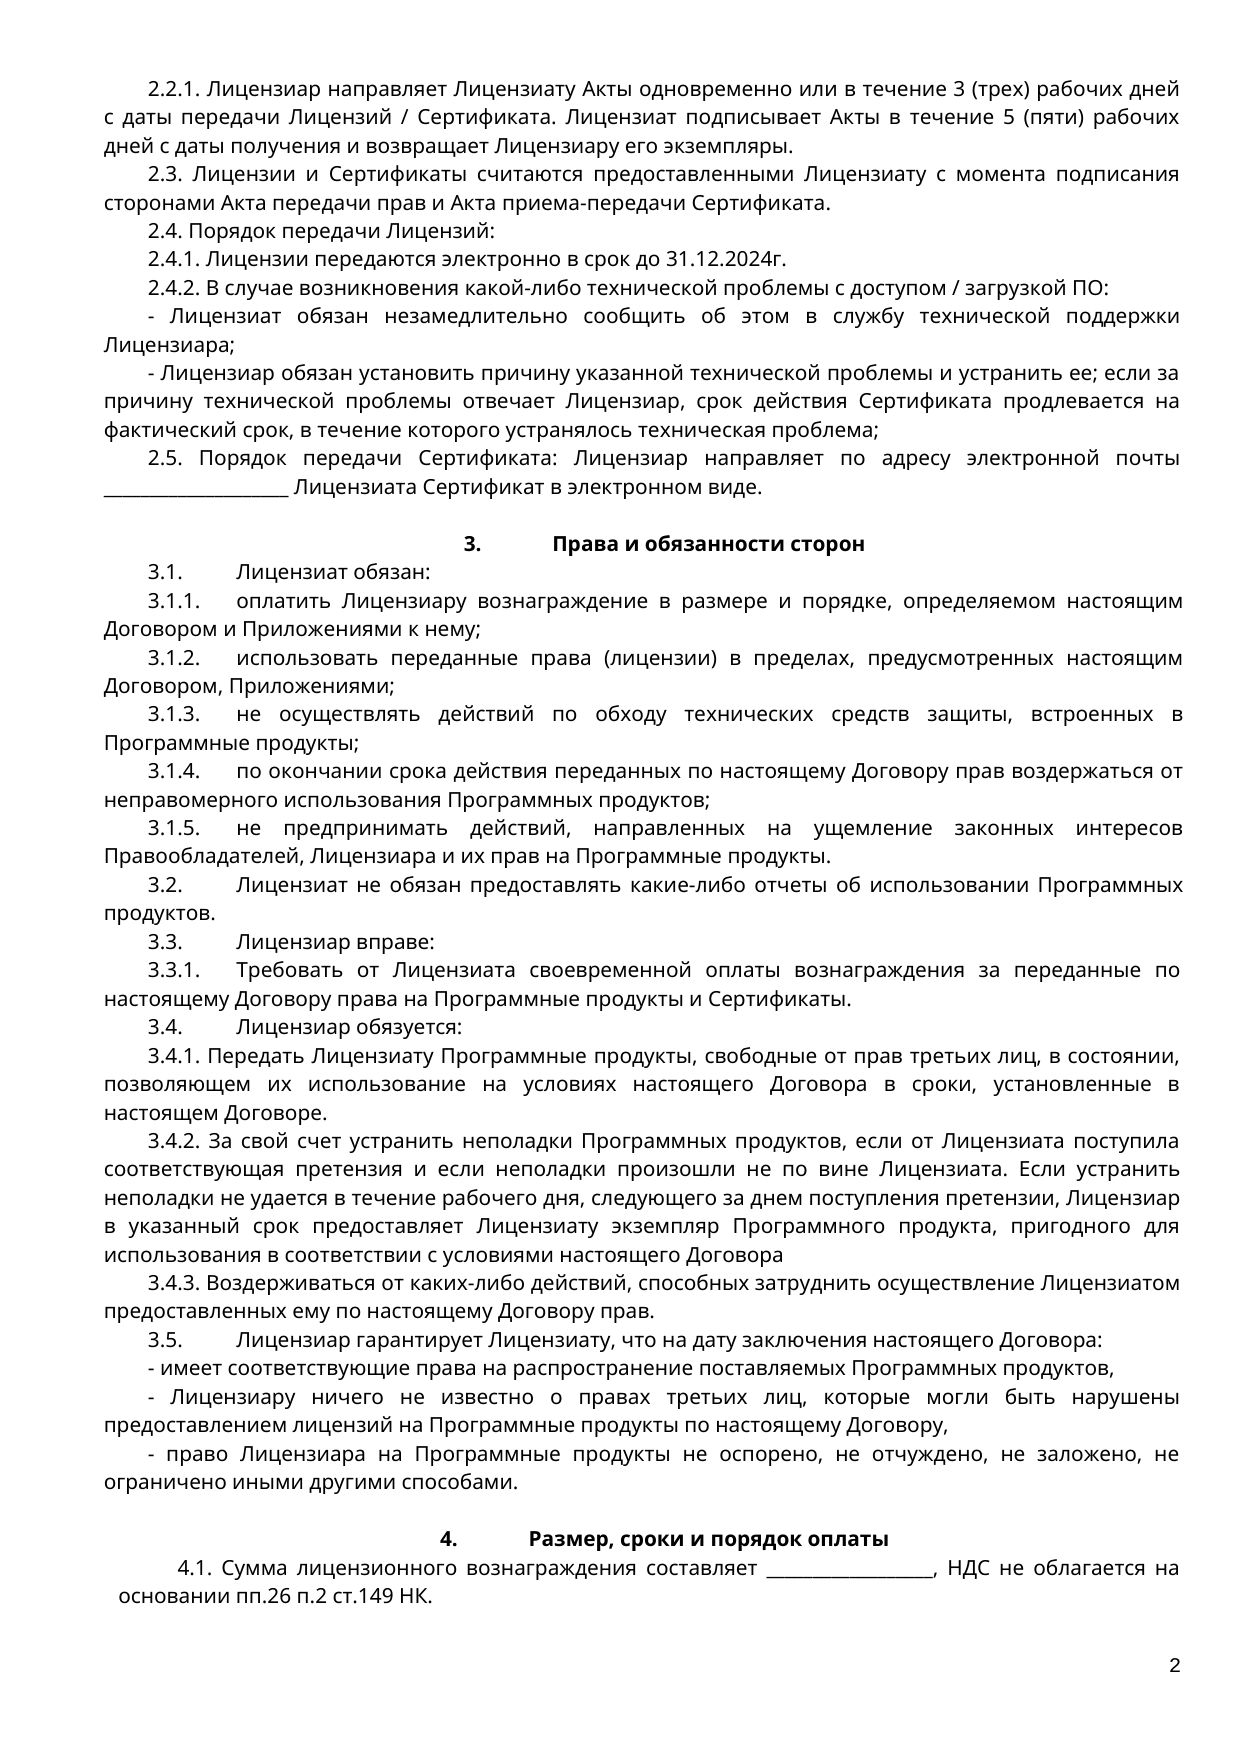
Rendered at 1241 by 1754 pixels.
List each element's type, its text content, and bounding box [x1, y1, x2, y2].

list - имеет соответствующие права на распространение поставляемых Программных продуктов, [103, 1353, 1181, 1382]
list Требовать от Лицензиата своевременной оплаты вознаграждения за переданные по настоящему Договору права на Программные продукты и Сертификаты. [103, 955, 1181, 1012]
list Размер, сроки и порядок оплаты [103, 1524, 1181, 1553]
list не осуществлять действий по обходу технических средств защиты, встроенных в Программные продукты; [103, 699, 1184, 756]
list Лицензиар вправе: [103, 927, 1181, 955]
list - право Лицензиара на Программные продукты не оспорено, не отчуждено, не заложено, не ограничено иными другими способами. [103, 1439, 1181, 1496]
text 4.1. Сумма лицензионного вознаграждения составляет __________________, НДС не облагается на основании пп.26 п.2 ст.149 НК. [118, 1553, 1181, 1609]
list не предпринимать действий, направленных на ущемление законных интересов Правообладателей, Лицензиара и их прав на Программные продукты. [103, 813, 1184, 870]
list Лицензиат не обязан предоставлять какие-либо отчеты об использовании Программных продуктов. [103, 870, 1184, 927]
text 2.4.1. Лицензии передаются электронно в срок до 31.12.2024г. [103, 244, 1181, 273]
list Права и обязанности сторон [103, 529, 1181, 557]
list Лицензиар обязуется: [103, 1012, 1181, 1041]
text - Лицензиар обязан установить причину указанной технической проблемы и устранить ее; если за причину технической проблемы отвечает Лицензиар, срок действия Сертификата продлевается на фактический срок, в течение которого устранялось техническая проблема; [103, 358, 1181, 443]
text 2.2.1. Лицензиар направляет Лицензиату Акты одновременно или в течение 3 (трех) рабочих дней с даты передачи Лицензий / Сертификата. Лицензиат подписывает Акты в течение 5 (пяти) рабочих дней с даты получения и возвращает Лицензиару его экземпляры. [103, 74, 1181, 159]
list использовать переданные права (лицензии) в пределах, предусмотренных настоящим Договором, Приложениями; [103, 643, 1184, 699]
list 3.4.3. Воздерживаться от каких-либо действий, способных затруднить осуществление Лицензиатом предоставленных ему по настоящему Договору прав. [103, 1268, 1181, 1325]
list 3.4.1. Передать Лицензиату Программные продукты, свободные от прав третьих лиц, в состоянии, позволяющем их использование на условиях настоящего Договора в сроки, установленные в настоящем Договоре. [103, 1041, 1181, 1126]
text 2.4. Порядок передачи Лицензий: [103, 216, 1181, 244]
list по окончании срока действия переданных по настоящему Договору прав воздержаться от неправомерного использования Программных продуктов; [103, 756, 1184, 813]
list - Лицензиару ничего не известно о правах третьих лиц, которые могли быть нарушены предоставлением лицензий на Программные продукты по настоящему Договору, [103, 1382, 1181, 1439]
list Лицензиат обязан: [103, 557, 1184, 586]
text - Лицензиат обязан незамедлительно сообщить об этом в службу технической поддержки Лицензиара; [103, 301, 1181, 358]
list Лицензиар гарантирует Лицензиату, что на дату заключения настоящего Договора: [103, 1325, 1181, 1353]
list 3.4.2. За свой счет устранить неполадки Программных продуктов, если от Лицензиата поступила соответствующая претензия и если неполадки произошли не по вине Лицензиата. Если устранить неполадки не удается в течение рабочего дня, следующего за днем поступления претензии, Лицензиар в указанный срок предоставляет Лицензиату экземпляр Программного продукта, пригодного для использования в соответствии с условиями настоящего Договора [103, 1126, 1181, 1268]
text 2.5. Порядок передачи Сертификата: Лицензиар направляет по адресу электронной почты ____________________ Лицензиата Сертификат в электронном виде. [103, 443, 1181, 500]
list оплатить Лицензиару вознаграждение в размере и порядке, определяемом настоящим Договором и Приложениями к нему; [103, 586, 1184, 643]
text 2.4.2. В случае возникновения какой-либо технической проблемы с доступом / загрузкой ПО: [103, 273, 1181, 301]
text 2.3. Лицензии и Сертификаты считаются предоставленными Лицензиату с момента подписания сторонами Акта передачи прав и Акта приема-передачи Сертификата. [103, 159, 1181, 216]
